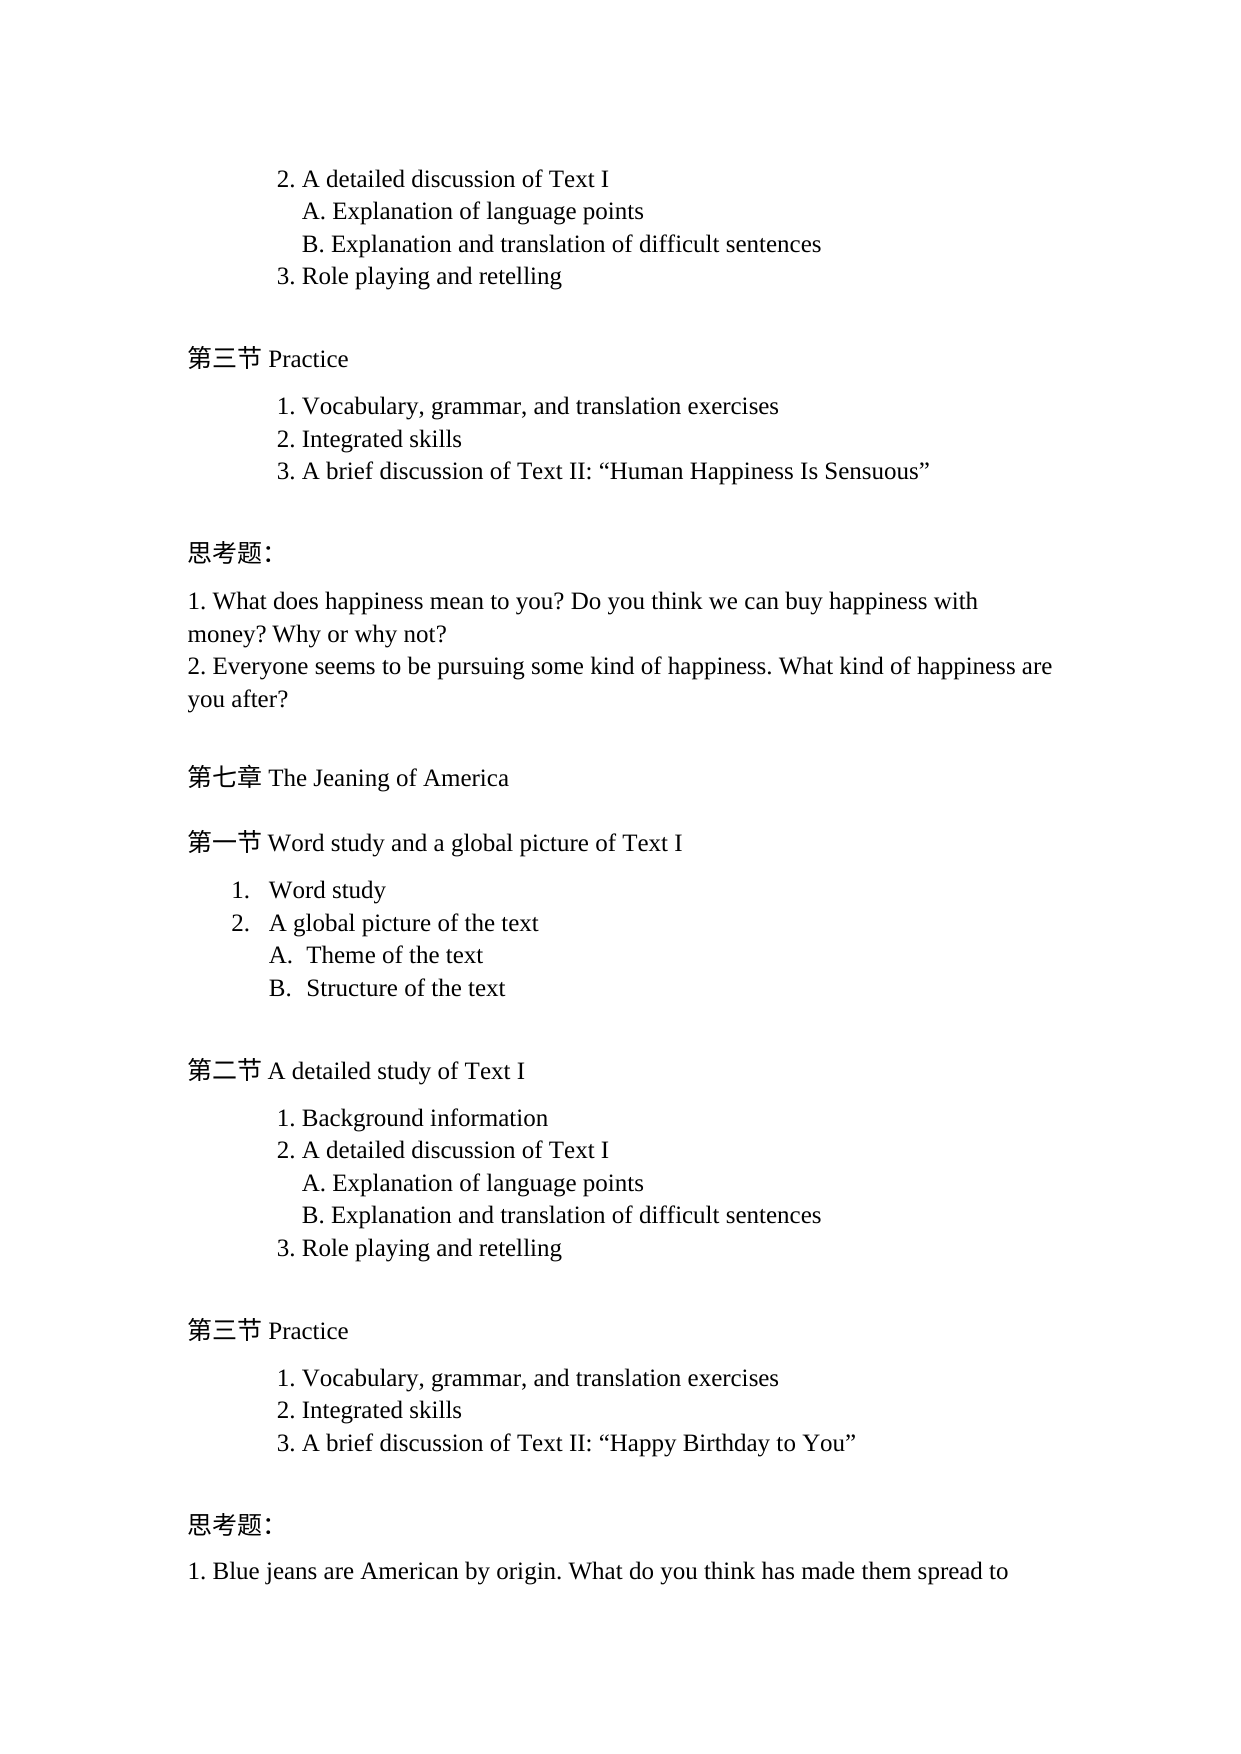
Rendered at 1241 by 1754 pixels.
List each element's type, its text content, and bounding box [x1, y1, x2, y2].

text 3. Role playing and retelling [277, 259, 1053, 292]
text 1. Vocabulary, grammar, and translation exercises [277, 1361, 1053, 1393]
text A. Explanation of language points [277, 1166, 1053, 1198]
text 第七章 The Jeaning of America [187, 743, 1053, 808]
text 思考题： [187, 519, 1053, 584]
text 1. Background information [277, 1101, 1053, 1133]
text 3. A brief discussion of Text II: “Happy Birthday to You” [277, 1426, 1053, 1458]
text B. Explanation and translation of difficult sentences [277, 227, 1053, 259]
text 1. What does happiness mean to you? Do you think we can buy happiness with money? Why or why not? [187, 584, 1053, 649]
text 2. A detailed discussion of Text I [277, 1133, 1053, 1166]
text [187, 1556, 1053, 1584]
text 第三节 Practice [187, 1296, 1053, 1361]
list Word study [231, 873, 1053, 906]
text 3. A brief discussion of Text II: “Human Happiness Is Sensuous” [277, 454, 1053, 487]
text 第二节A detailed study of Text I [187, 1036, 1053, 1101]
text 2. Everyone seems to be pursuing some kind of happiness. What kind of happiness are you after? [187, 649, 1053, 714]
text 3. Role playing and retelling [277, 1231, 1053, 1263]
text 第一节Word study and a global picture of Text I [187, 808, 1053, 873]
text 思考题： [187, 1491, 1053, 1556]
text 2. A detailed discussion of Text I [277, 162, 1053, 194]
text 2. Integrated skills [277, 422, 1053, 454]
text B. Explanation and translation of difficult sentences [277, 1198, 1053, 1231]
text 2. Integrated skills [277, 1393, 1053, 1426]
list Structure of the text [269, 971, 1053, 1003]
text 第三节 Practice [187, 324, 1053, 389]
list Theme of the text [269, 938, 1053, 971]
list A global picture of the text [231, 906, 1053, 938]
text 1. Vocabulary, grammar, and translation exercises [277, 389, 1053, 422]
text A. Explanation of language points [277, 194, 1053, 227]
